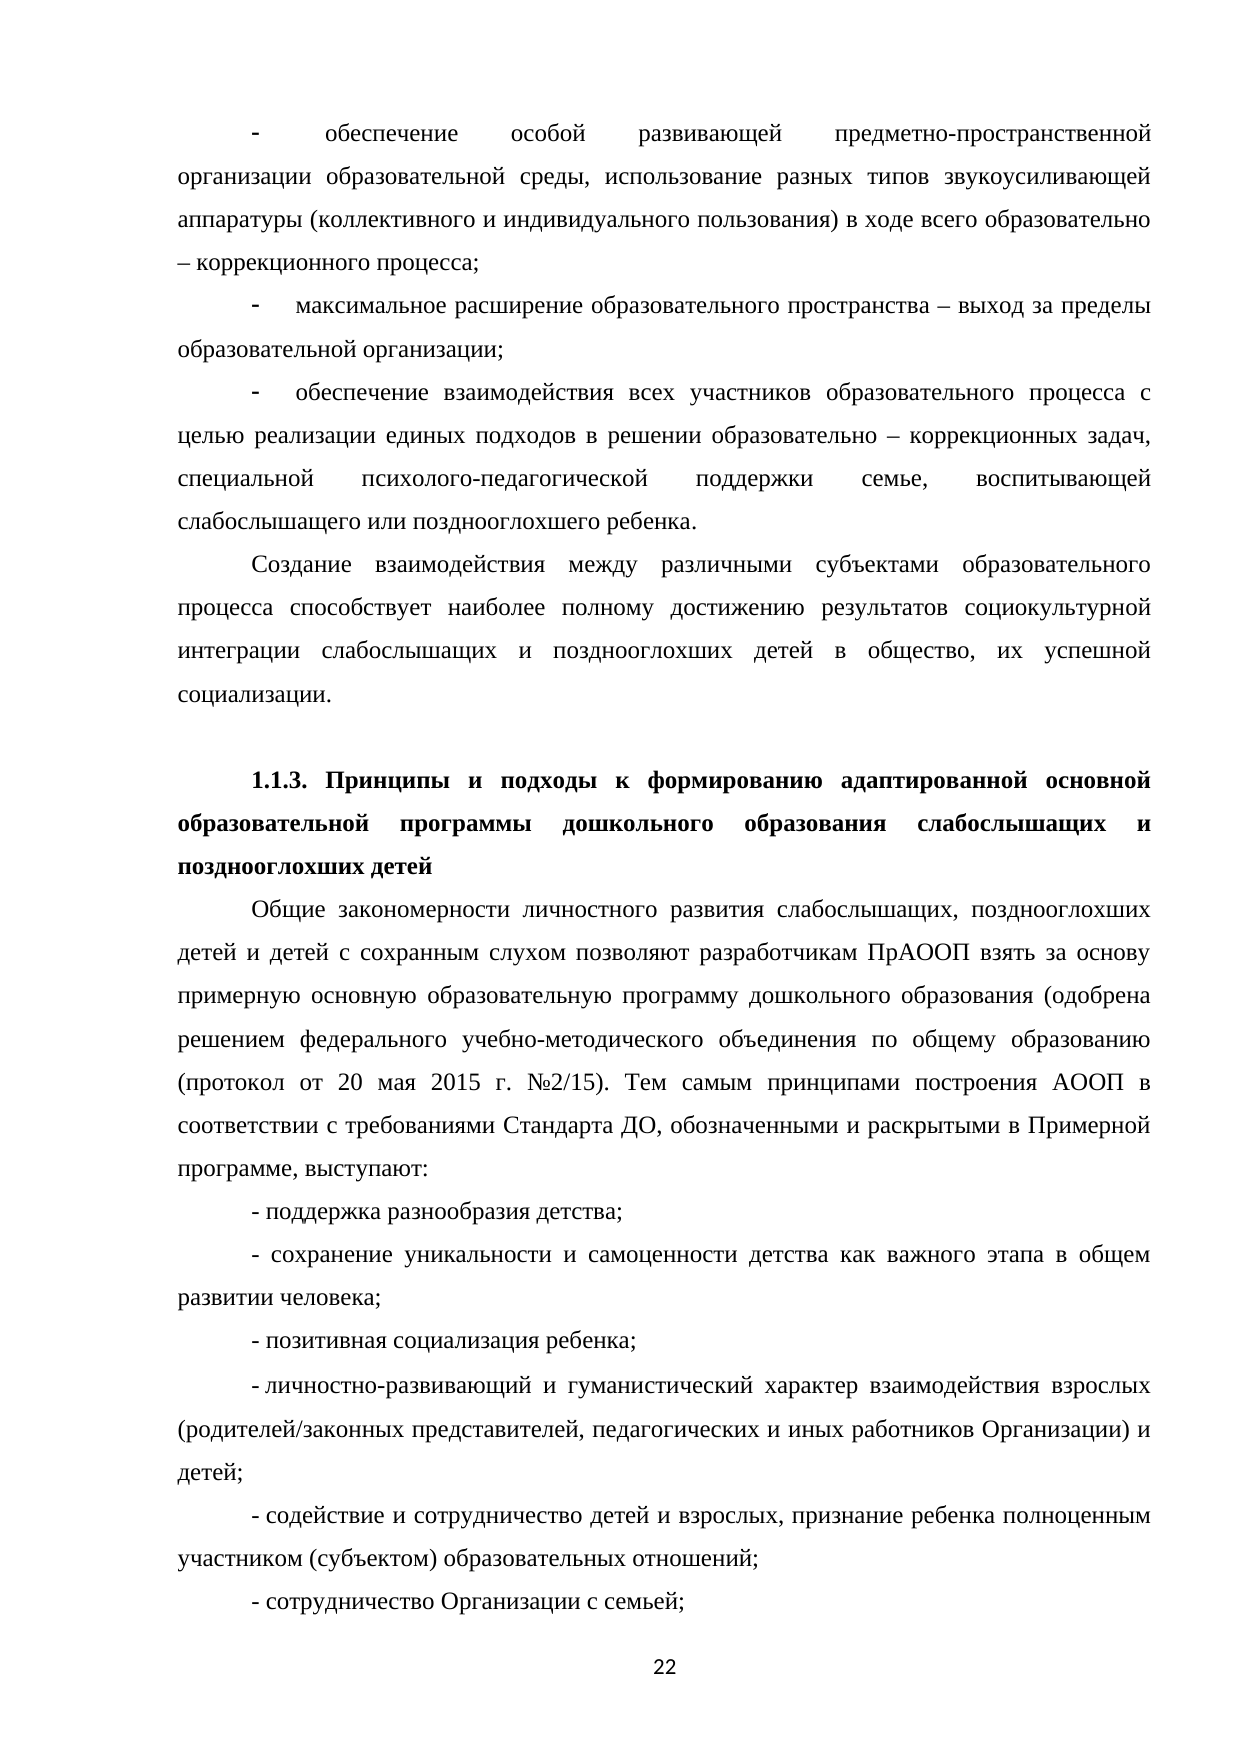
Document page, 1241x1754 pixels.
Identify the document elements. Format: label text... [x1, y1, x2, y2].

text - сохранение уникальности и самоценности детства как важного этапа в общем развитии человека; [177, 1239, 1152, 1311]
text - содействие и сотрудничество детей и взрослых, признание ребенка полноценным участником (субъектом) образовательных отношений; [177, 1500, 1152, 1572]
list максимальное расширение образовательного пространства – выход за пределы образовательной организации; [177, 291, 1152, 362]
text Создание взаимодействия между различными субъектами образовательного процесса способствует наиболее полному достижению результатов социокультурной интеграции слабослышащих и позднооглохших детей в общество, их успешной социализации. [177, 549, 1152, 707]
text - личностно-развивающий и гуманистический характер взаимодействия взрослых (родителей/законных представителей, педагогических и иных работников Организации) и детей; [177, 1369, 1152, 1486]
text - поддержка разнообразия детства; [177, 1196, 1152, 1225]
text - сотрудничество Организации с семьей; [177, 1586, 1152, 1615]
list обеспечение взаимодействия всех участников образовательного процесса с целью реализации единых подходов в решении образовательно – коррекционных задач, специальной психолого-педагогической поддержки семье, воспитывающей слабослышащего или позднооглохшего ребенка. [177, 377, 1152, 535]
text Общие закономерности личностного развития слабослышащих, позднооглохших детей и детей с сохранным слухом позволяют разработчикам ПрАООП взять за основу примерную основную образовательную программу дошкольного образования (одобрена решением федерального учебно-методического объединения по общему образованию (протокол от 20 мая 2015 г. №2/15). Тем самым принципами построения АООП в соответствии с требованиями Стандарта ДО, обозначенными и раскрытыми в Примерной программе, выступают: [177, 894, 1152, 1182]
text - позитивная социализация ребенка; [177, 1326, 1152, 1354]
text 1.1.3. Принципы и подходы к формированию адаптированной основной образовательной программы дошкольного образования слабослышащих и позднооглохших детей [177, 765, 1152, 880]
list обеспечение особой развивающей предметно-пространственной организации образовательной среды, использование разных типов звукоусиливающей аппаратуры (коллективного и индивидуального пользования) в ходе всего образовательно – коррекционного процесса; [177, 118, 1152, 276]
